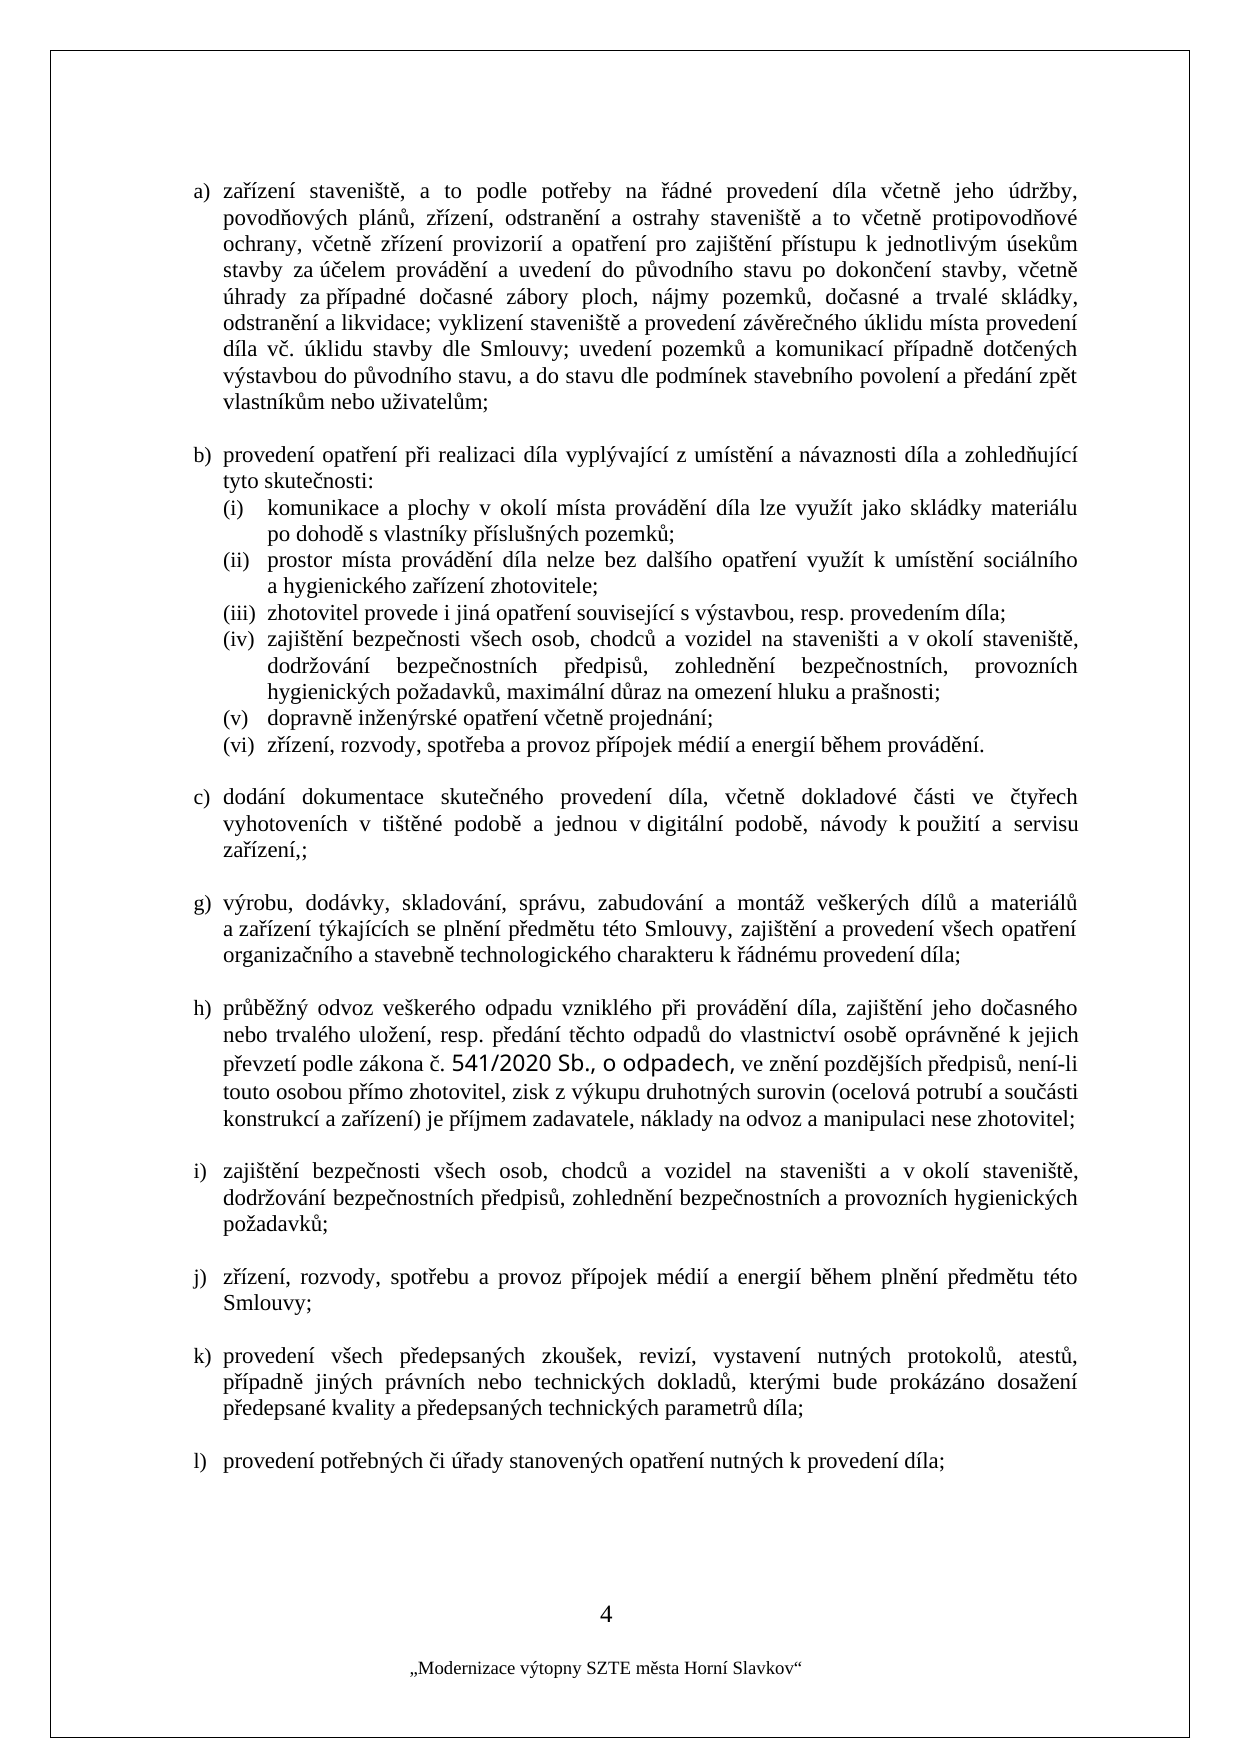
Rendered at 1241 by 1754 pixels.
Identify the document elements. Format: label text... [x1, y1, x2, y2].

list zajištění bezpečnosti všech osob, chodců a vozidel na staveništi a v okolí staveniště, dodržování bezpečnostních předpisů, zohlednění bezpečnostních, provozních hygienických požadavků, maximální důraz na omezení hluku a prašnosti; [223, 625, 1079, 704]
list prostor místa provádění díla nelze bez dalšího opatření využít k umístění sociálního a hygienického zařízení zhotovitele; [223, 546, 1079, 599]
list zhotovitel provede i jiná opatření související s výstavbou, resp. provedením díla; [223, 599, 1079, 625]
list provedení potřebných či úřady stanovených opatření nutných k provedení díla; [193, 1447, 1079, 1473]
list provedení všech předepsaných zkoušek, revizí, vystavení nutných protokolů, atestů, případně jiných právních nebo technických dokladů, kterými bude prokázáno dosažení předepsané kvality a předepsaných technických parametrů díla; [193, 1342, 1079, 1421]
list výrobu, dodávky, skladování, správu, zabudování a montáž veškerých dílů a materiálů a zařízení týkajících se plnění předmětu této Smlouvy, zajištění a provedení všech opatření organizačního a stavebně technologického charakteru k řádnému provedení díla; [193, 889, 1079, 968]
list zřízení, rozvody, spotřeba a provoz přípojek médií a energií během provádění. [223, 731, 1079, 757]
list průběžný odvoz veškerého odpadu vzniklého při provádění díla, zajištění jeho dočasného nebo trvalého uložení, resp. předání těchto odpadů do vlastnictví osobě oprávněné k jejich převzetí podle zákona č. 541/2020 Sb., o odpadech, ve znění pozdějších předpisů, není-li touto osobou přímo zhotovitel, zisk z výkupu druhotných surovin (ocelová potrubí a součásti konstrukcí a zařízení) je příjmem zadavatele, náklady na odvoz a manipulaci nese zhotovitel; [193, 994, 1079, 1131]
list zajištění bezpečnosti všech osob, chodců a vozidel na staveništi a v okolí staveniště, dodržování bezpečnostních předpisů, zohlednění bezpečnostních a provozních hygienických požadavků; [193, 1157, 1079, 1236]
list komunikace a plochy v okolí místa provádění díla lze využít jako skládky materiálu po dohodě s vlastníky příslušných pozemků; [223, 493, 1079, 546]
list dopravně inženýrské opatření včetně projednání; [223, 704, 1079, 731]
list zařízení staveniště, a to podle potřeby na řádné provedení díla včetně jeho údržby, povodňových plánů, zřízení, odstranění a ostrahy staveniště a to včetně protipovodňové ochrany, včetně zřízení provizorií a opatření pro zajištění přístupu k jednotlivým úsekům stavby za účelem provádění a uvedení do původního stavu po dokončení stavby, včetně úhrady za případné dočasné zábory ploch, nájmy pozemků, dočasné a trvalé skládky, odstranění a likvidace; vyklizení staveniště a provedení závěrečného úklidu místa provedení díla vč. úklidu stavby dle Smlouvy; uvedení pozemků a komunikací případně dotčených výstavbou do původního stavu, a do stavu dle podmínek stavebního povolení a předání zpět vlastníkům nebo uživatelům; [193, 177, 1079, 414]
list provedení opatření při realizaci díla vyplývající z umístění a návaznosti díla a zohledňující tyto skutečnosti: [193, 441, 1079, 493]
list dodání dokumentace skutečného provedení díla, včetně dokladové části ve čtyřech vyhotoveních v tištěné podobě a jednou v digitální podobě, návody k použití a servisu zařízení,; [193, 783, 1079, 862]
list zřízení, rozvody, spotřebu a provoz přípojek médií a energií během plnění předmětu této Smlouvy; [193, 1263, 1079, 1315]
